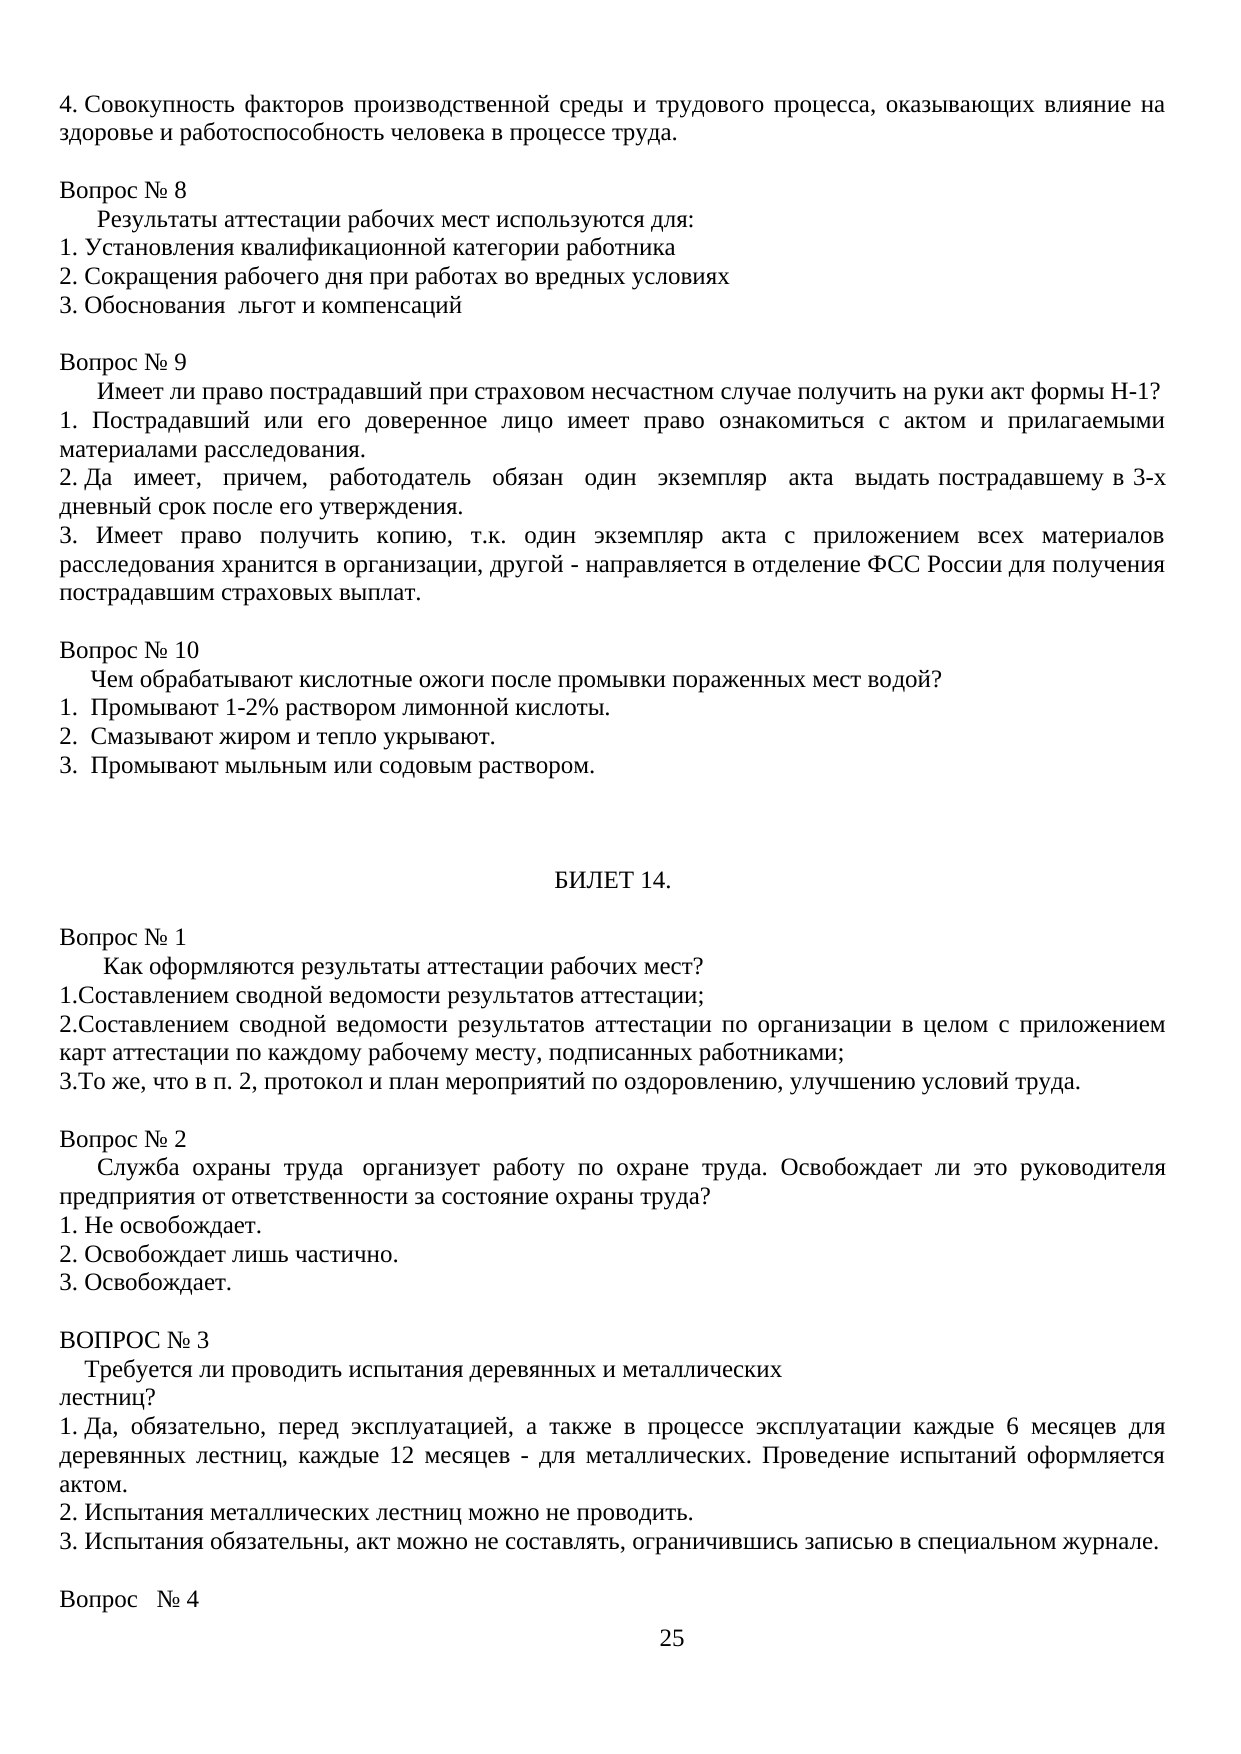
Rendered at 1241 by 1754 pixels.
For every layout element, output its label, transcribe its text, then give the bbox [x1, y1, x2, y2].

text 1.Составлением сводной ведомости результатов аттестации; [59, 980, 1167, 1009]
text Вопрос № 2 [59, 1124, 1167, 1152]
text 1. Установления квалификационной категории работника [59, 232, 1167, 261]
text Вопрос № 4 [59, 1584, 1167, 1612]
text Вопрос № 1 [59, 922, 1167, 951]
text Требуется ли проводить испытания деревянных и металлических [59, 1354, 1167, 1382]
text 1. Не освобождает. [59, 1210, 1167, 1239]
text 2. Испытания металлических лестниц можно не проводить. [59, 1497, 1167, 1526]
text 3. Имеет право получить копию, т.к. один экземпляр акта с приложением всех материалов расследования хранится в организации, другой - направляется в отделение ФСС России для получения пострадавшим страховых выплат. [59, 520, 1167, 606]
text 3. Освобождает. [59, 1267, 1167, 1296]
text Чем обрабатывают кислотные ожоги после промывки пораженных мест водой? [59, 664, 1167, 692]
text Служба охраны труда организует работу по охране труда. Освобождает ли это руководителя предприятия от ответственности за состояние охраны труда? [59, 1152, 1167, 1210]
text 2. Смазывают жиром и тепло укрывают. [59, 721, 1167, 750]
text Вопрос № 10 [59, 635, 1167, 664]
text 3.То же, что в п. 2, протокол и план мероприятий по оздоровлению, улучшению условий труда. [59, 1066, 1167, 1095]
text ВОПРОС № 3 [59, 1325, 1167, 1354]
text 1. Пострадавший или его доверенное лицо имеет право ознакомиться с актом и прилагаемыми материалами расследования. [59, 405, 1167, 462]
text 1. Да, обязательно, перед эксплуатацией, а также в процессе эксплуатации каждые 6 месяцев для деревянных лестниц, каждые 12 месяцев - для металлических. Проведение испытаний оформляется актом. [59, 1411, 1167, 1497]
text 2. Да имеет, причем, работодатель обязан один экземпляр акта выдать пострадавшему в 3-х дневный срок после его утверждения. [59, 462, 1167, 520]
text 3. Промывают мыльным или содовым раствором. [59, 750, 1167, 779]
text 3. Испытания обязательны, акт можно не составлять, ограничившись записью в специальном журнале. [59, 1526, 1167, 1555]
text лестниц? [59, 1382, 1167, 1411]
text 2.Составлением сводной ведомости результатов аттестации по организации в целом с приложением карт аттестации по каждому рабочему месту, подписанных работниками; [59, 1009, 1167, 1066]
text Вопрос № 8 [59, 175, 1167, 204]
text БИЛЕТ 14. [59, 865, 1167, 894]
text Как оформляются результаты аттестации рабочих мест? [59, 951, 1167, 980]
text Вопрос № 9 [59, 347, 1167, 376]
text 3. Обоснования льгот и компенсаций [59, 290, 1167, 319]
text Имеет ли право пострадавший при страховом несчастном случае получить на руки акт формы Н-1? [59, 376, 1167, 405]
text 1. Промывают 1-2% раствором лимонной кислоты. [59, 692, 1167, 721]
text 4. Совокупность факторов производственной среды и трудового процесса, оказывающих влияние на здоровье и работоспособность человека в процессе труда. [59, 89, 1167, 146]
text 2. Освобождает лишь частично. [59, 1239, 1167, 1267]
text Результаты аттестации рабочих мест используются для: [59, 204, 1167, 232]
text 2. Сокращения рабочего дня при работах во вредных условиях [59, 261, 1167, 290]
